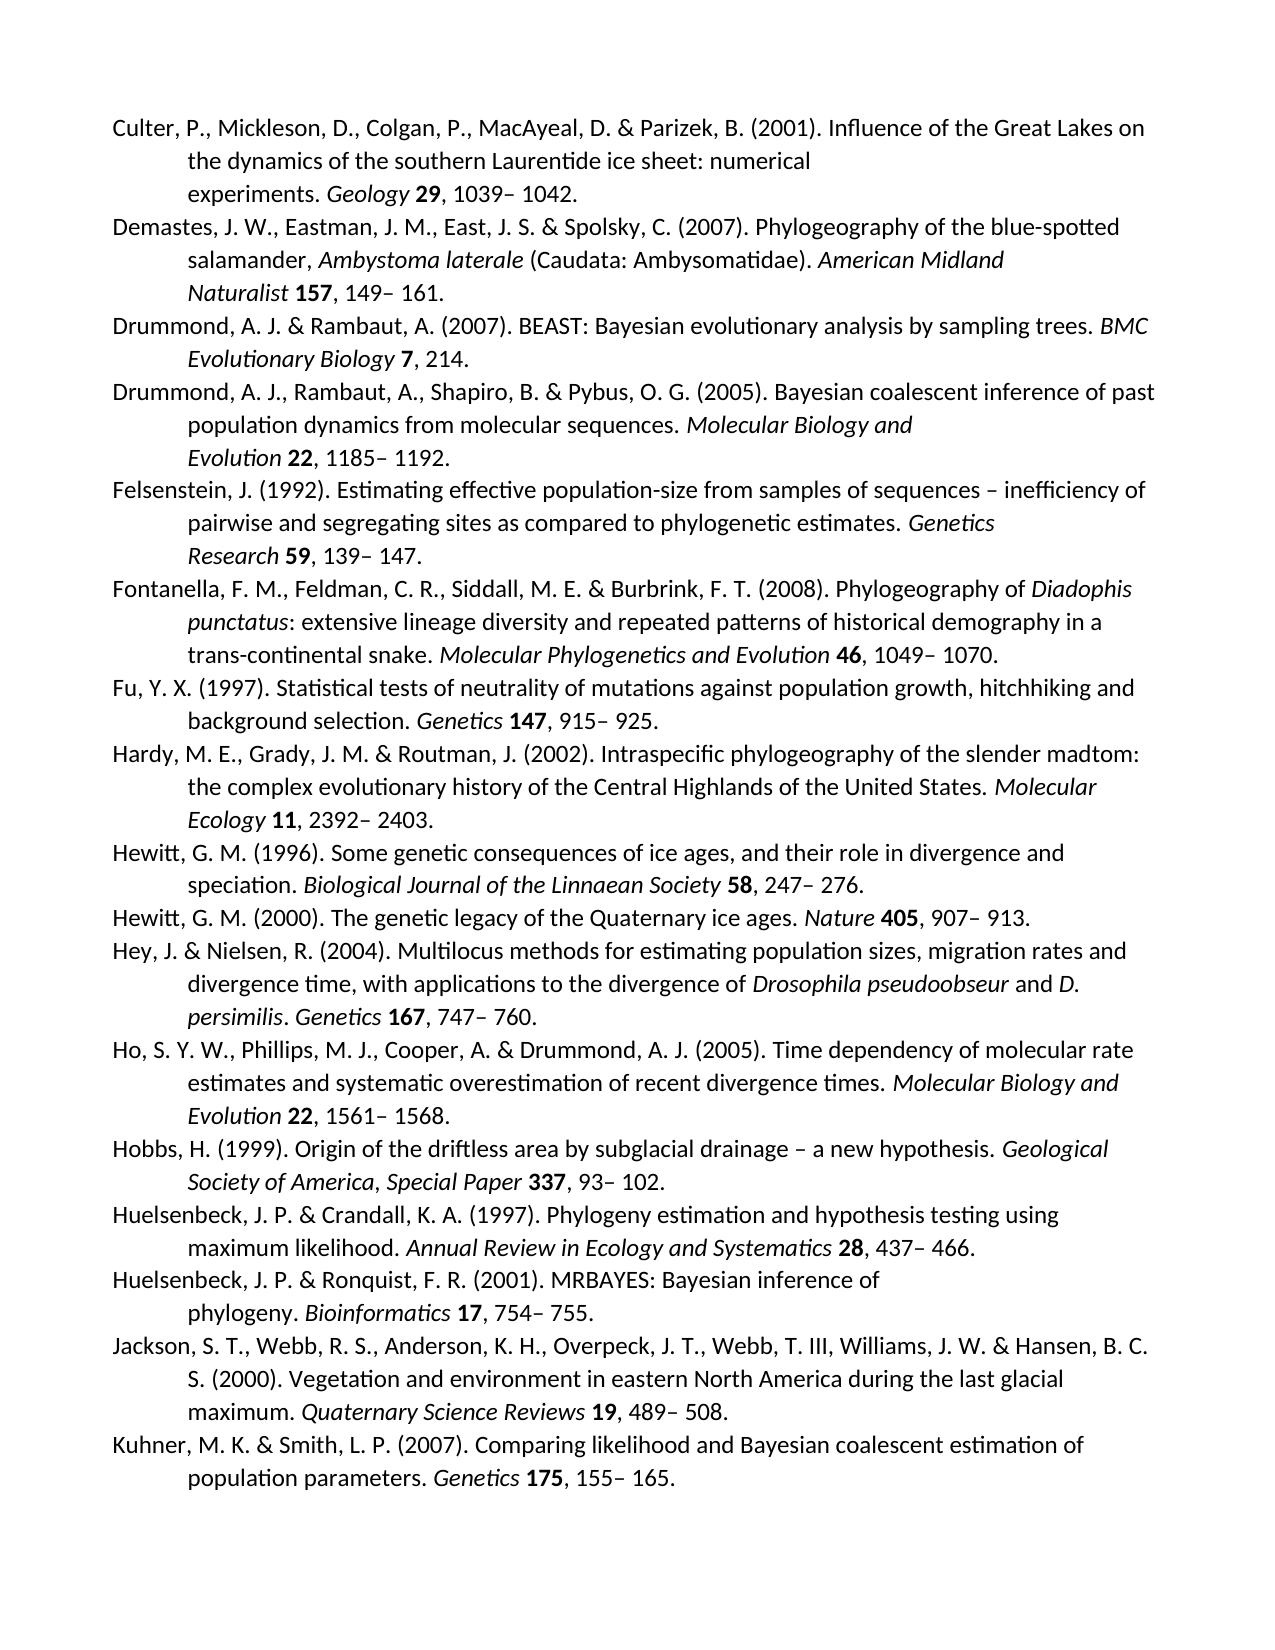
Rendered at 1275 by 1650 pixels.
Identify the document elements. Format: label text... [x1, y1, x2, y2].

text Huelsenbeck, J. P. & Crandall, K. A. (1997). Phylogeny estimation and hypothesis testing using maximum likelihood. Annual Review in Ecology and Systematics 28, 437– 466. [112, 1199, 1162, 1262]
text Hewitt, G. M. (1996). Some genetic consequences of ice ages, and their role in divergence and speciation. Biological Journal of the Linnaean Society 58, 247– 276. [112, 837, 1162, 900]
text Jackson, S. T., Webb, R. S., Anderson, K. H., Overpeck, J. T., Webb, T. III, Williams, J. W. & Hansen, B. C. S. (2000). Vegetation and environment in eastern North America during the last glacial maximum. Quaternary Science Reviews 19, 489– 508. [112, 1330, 1162, 1427]
text Fontanella, F. M., Feldman, C. R., Siddall, M. E. & Burbrink, F. T. (2008). Phylogeography of Diadophis punctatus: extensive lineage diversity and repeated patterns of historical demography in a trans-continental snake. Molecular Phylogenetics and Evolution 46, 1049– 1070. [112, 573, 1162, 670]
text Hewitt, G. M. (2000). The genetic legacy of the Quaternary ice ages. Nature 405, 907– 913. [112, 902, 1162, 933]
text Drummond, A. J., Rambaut, A., Shapiro, B. & Pybus, O. G. (2005). Bayesian coalescent inference of past population dynamics from molecular sequences. Molecular Biology and Evolution 22, 1185– 1192. [112, 376, 1162, 472]
text Huelsenbeck, J. P. & Ronquist, F. R. (2001). MRBAYES: Bayesian inference of phylogeny. Bioinformatics 17, 754– 755. [112, 1264, 1162, 1328]
text Hobbs, H. (1999). Origin of the driftless area by subglacial drainage – a new hypothesis. Geological Society of America, Special Paper 337, 93– 102. [112, 1133, 1162, 1196]
text Culter, P., Mickleson, D., Colgan, P., MacAyeal, D. & Parizek, B. (2001). Influence of the Great Lakes on the dynamics of the southern Laurentide ice sheet: numerical experiments. Geology 29, 1039– 1042. [112, 112, 1162, 209]
text Drummond, A. J. & Rambaut, A. (2007). BEAST: Bayesian evolutionary analysis by sampling trees. BMC Evolutionary Biology 7, 214. [112, 310, 1162, 373]
text Hardy, M. E., Grady, J. M. & Routman, J. (2002). Intraspecific phylogeography of the slender madtom: the complex evolutionary history of the Central Highlands of the United States. Molecular Ecology 11, 2392– 2403. [112, 738, 1162, 834]
text Demastes, J. W., Eastman, J. M., East, J. S. & Spolsky, C. (2007). Phylogeography of the blue-spotted salamander, Ambystoma laterale (Caudata: Ambysomatidae). American Midland Naturalist 157, 149– 161. [112, 211, 1162, 308]
text Fu, Y. X. (1997). Statistical tests of neutrality of mutations against population growth, hitchhiking and background selection. Genetics 147, 915– 925. [112, 672, 1162, 736]
text Felsenstein, J. (1992). Estimating effective population-size from samples of sequences – inefficiency of pairwise and segregating sites as compared to phylogenetic estimates. Genetics Research 59, 139– 147. [112, 474, 1162, 571]
text Kuhner, M. K. & Smith, L. P. (2007). Comparing likelihood and Bayesian coalescent estimation of population parameters. Genetics 175, 155– 165. [112, 1429, 1162, 1493]
text Ho, S. Y. W., Phillips, M. J., Cooper, A. & Drummond, A. J. (2005). Time dependency of molecular rate estimates and systematic overestimation of recent divergence times. Molecular Biology and Evolution 22, 1561– 1568. [112, 1034, 1162, 1131]
text Hey, J. & Nielsen, R. (2004). Multilocus methods for estimating population sizes, migration rates and divergence time, with applications to the divergence of Drosophila pseudoobseur and D. persimilis. Genetics 167, 747– 760. [112, 935, 1162, 1032]
